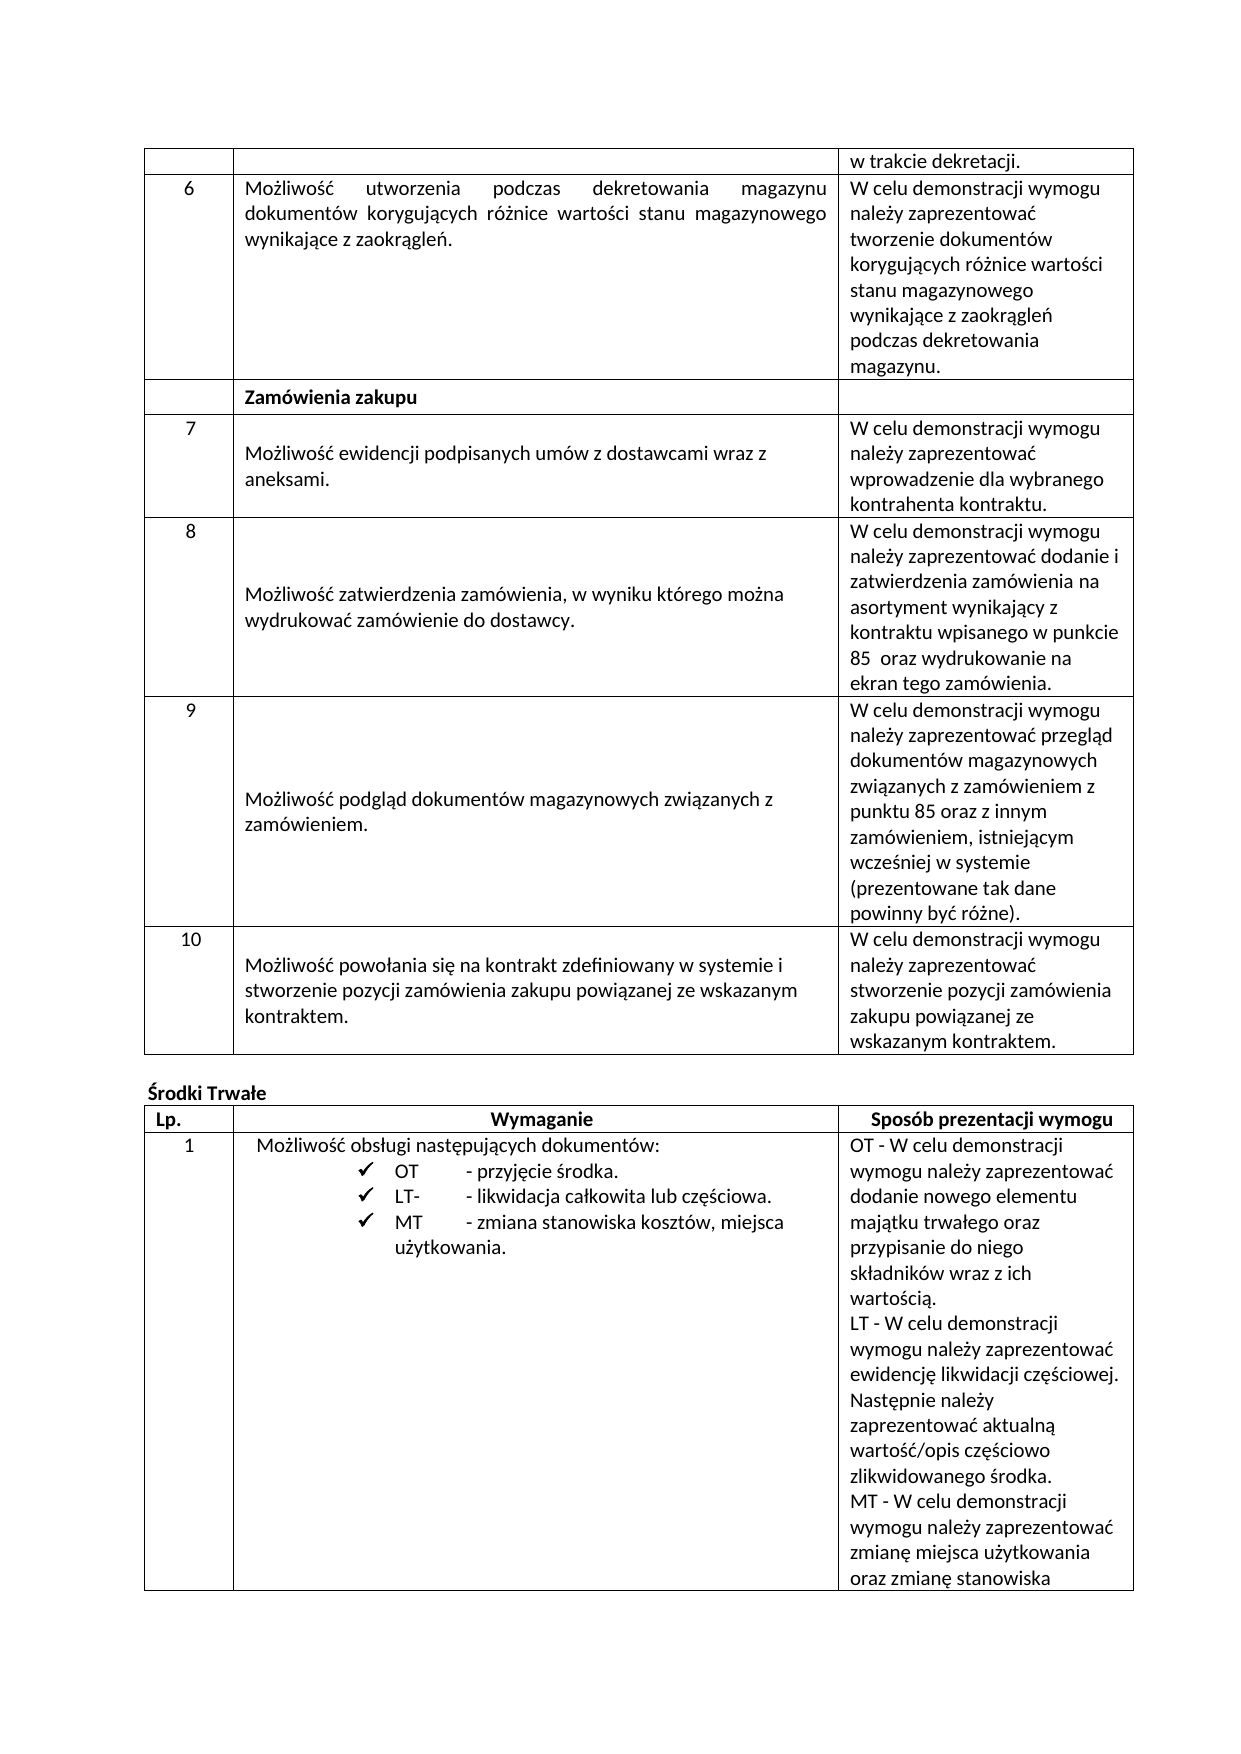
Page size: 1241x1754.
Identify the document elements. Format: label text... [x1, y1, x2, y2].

table_cell Możliwość zatwierdzenia zamówienia, w wyniku którego można wydrukować zamówienie do dostawcy. [234, 518, 838, 696]
table_cell 5 [145, 149, 233, 174]
table_cell W celu demonstracji wymogu należy zaprezentować dodanie i zatwierdzenia zamówienia na asortyment wynikający z kontraktu wpisanego w punkcie 85 oraz wydrukowanie na ekran tego zamówienia. [839, 518, 1133, 696]
table_cell 9 [145, 697, 233, 926]
table_header Wymaganie [234, 1106, 838, 1132]
table_header Sposób prezentacji wymogu [839, 1106, 1133, 1132]
table_cell W celu demonstracji wymogu należy zaprezentować stworzenie pozycji zamówienia zakupu powiązanej ze wskazanym kontraktem. [839, 927, 1133, 1054]
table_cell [839, 149, 1133, 174]
table_header Lp. [145, 1106, 233, 1132]
table_cell 6 [145, 175, 233, 378]
text Środki Trwałe [148, 1080, 1093, 1105]
table_cell 7 [145, 415, 233, 517]
table_cell W celu demonstracji wymogu należy zaprezentować przegląd dokumentów magazynowych związanych z zamówieniem z punktu 85 oraz z innym zamówieniem, istniejącym wcześniej w systemie (prezentowane tak dane powinny być różne). [839, 697, 1133, 926]
table_cell W celu demonstracji wymogu należy zaprezentować wprowadzenie dla wybranego kontrahenta kontraktu. [839, 415, 1133, 517]
table_cell Możliwość podgląd dokumentów magazynowych związanych z zamówieniem. [234, 697, 838, 926]
table_cell Możliwość ewidencji podpisanych umów z dostawcami wraz z aneksami. [234, 415, 838, 517]
table_cell 8 [145, 518, 233, 696]
table_cell 10 [145, 927, 233, 1054]
table_cell Możliwość powołania się na kontrakt zdefiniowany w systemie i stworzenie pozycji zamówienia zakupu powiązanej ze wskazanym kontraktem. [234, 927, 838, 1054]
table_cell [234, 1133, 838, 1590]
table_cell 1 [145, 1133, 233, 1590]
table_cell Zamówienia zakupu [234, 380, 838, 414]
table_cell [234, 149, 838, 174]
table_cell Możliwość utworzenia podczas dekretowania magazynu dokumentów korygujących różnice wartości stanu magazynowego wynikające z zaokrągleń. [234, 175, 838, 378]
table_cell [839, 380, 1133, 414]
table_cell W celu demonstracji wymogu należy zaprezentować tworzenie dokumentów korygujących różnice wartości stanu magazynowego wynikające z zaokrągleń podczas dekretowania magazynu. [839, 175, 1133, 378]
table_cell [145, 380, 233, 414]
